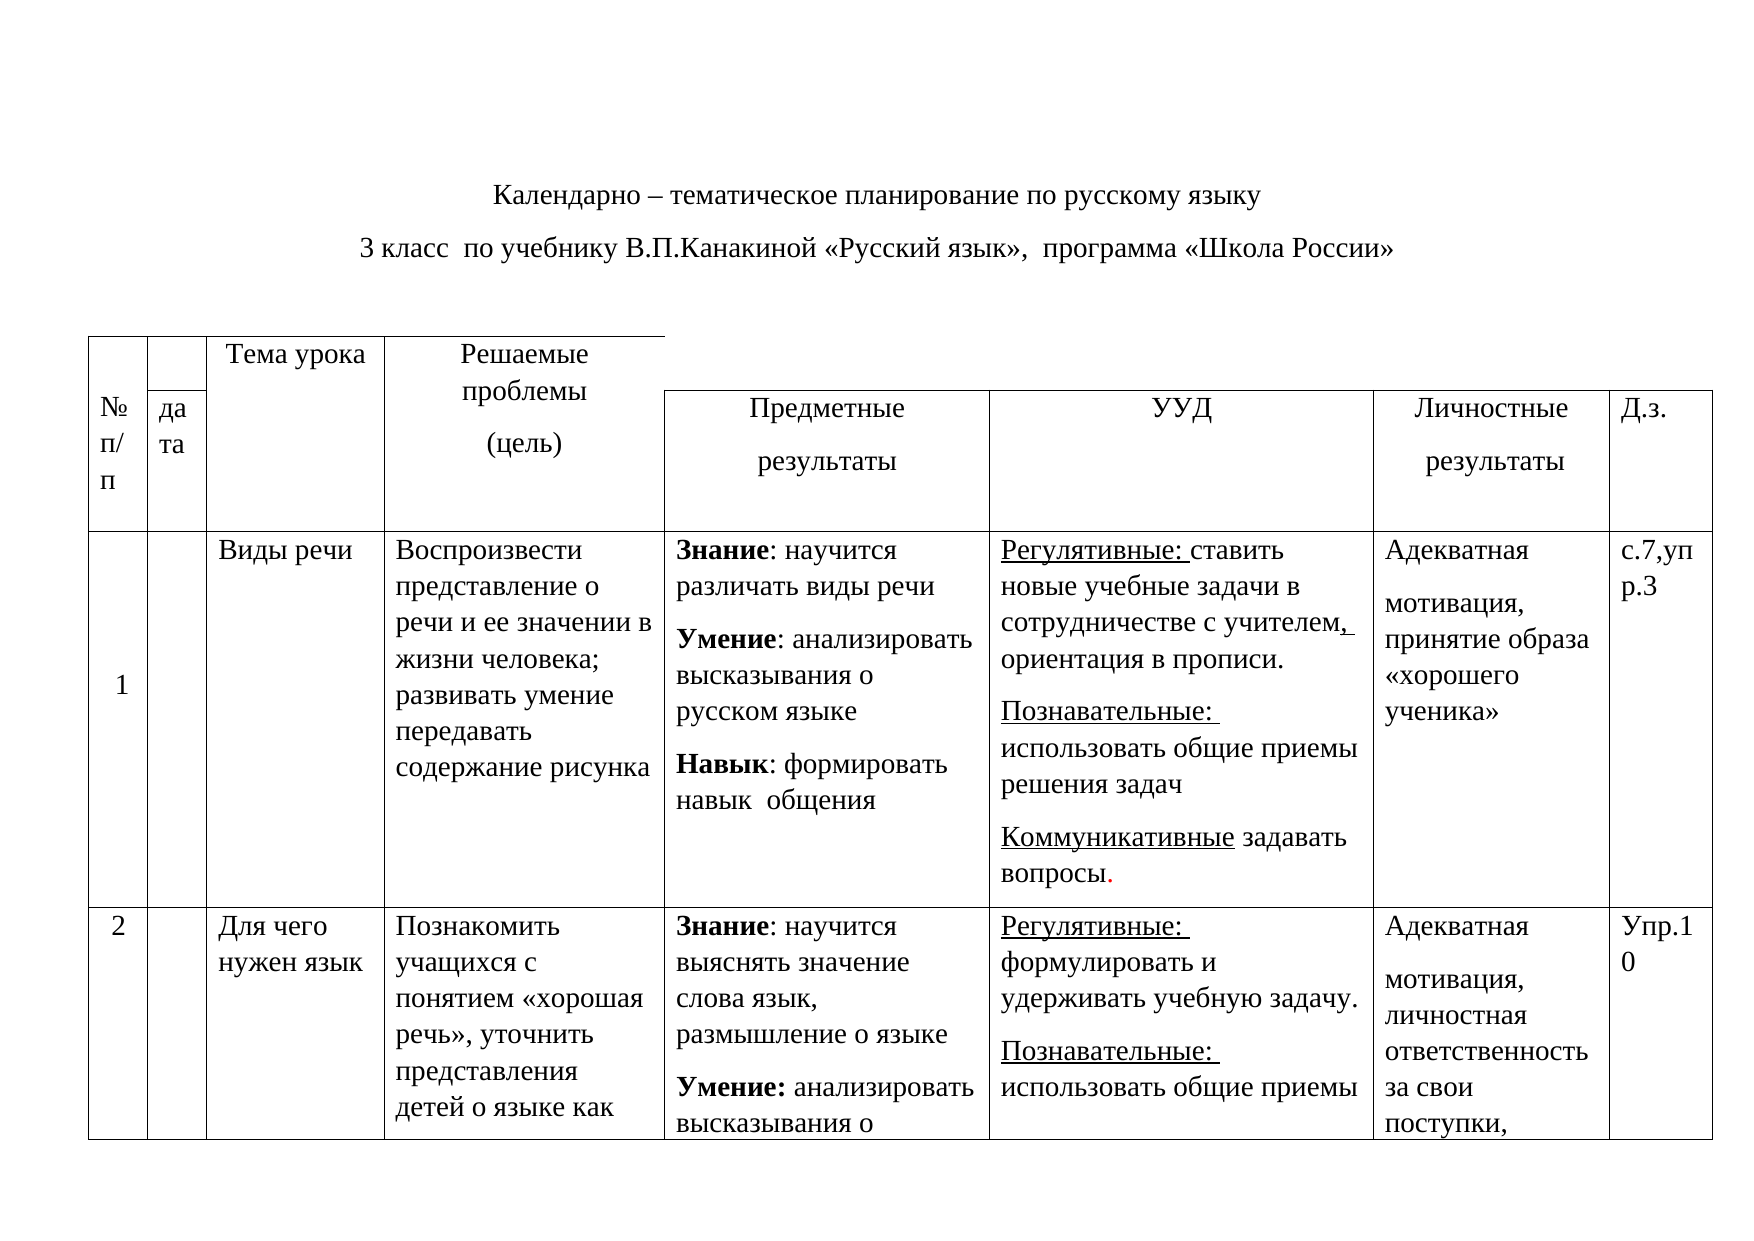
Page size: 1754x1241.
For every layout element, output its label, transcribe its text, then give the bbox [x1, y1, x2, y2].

table_header [148, 337, 206, 389]
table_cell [665, 908, 989, 1139]
table_cell Регулятивные: ставить новые учебные задачи в сотрудничестве с учителем, ориентация в прописи. Познавательные: использовать общие приемы решения задач Коммуникативные задавать вопросы. [990, 532, 1373, 907]
table_cell Воспроизвести представление о речи и ее значении в жизни человека; развивать умение передавать содержание рисунка [385, 532, 664, 907]
table_cell дата [148, 391, 206, 531]
table_cell Виды речи [207, 532, 384, 907]
table_cell Адекватная мотивация, принятие образа «хорошего ученика» [1374, 532, 1609, 907]
table_cell Упр.10 [1610, 908, 1712, 1139]
table_cell Д.з. [1610, 391, 1712, 531]
table_header № п/п [89, 337, 147, 531]
table_cell [148, 532, 206, 907]
table_cell 2 [89, 908, 147, 1139]
table_header Тема урока [207, 337, 384, 531]
table_cell [148, 908, 206, 1139]
table_header Решаемые проблемы (цель) [385, 337, 664, 531]
table_cell Знание: научится различать виды речи Умение: анализировать высказывания о русском языке Навык: формировать навык общения [665, 532, 989, 907]
table_cell Для чего нужен язык [207, 908, 384, 1139]
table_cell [385, 908, 664, 1139]
table_cell 1 [89, 532, 147, 907]
table_cell УУД [990, 391, 1373, 531]
table_cell Личностные результаты [1374, 391, 1609, 531]
table_cell с.7,упр.3 [1610, 532, 1712, 907]
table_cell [1374, 908, 1609, 1139]
text 3 класс по учебнику В.П.Канакиной «Русский язык», программа «Школа России» [118, 230, 1636, 263]
text Календарно – тематическое планирование по русскому языку [118, 177, 1636, 211]
table_cell Предметные результаты [665, 391, 989, 531]
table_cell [990, 908, 1373, 1139]
